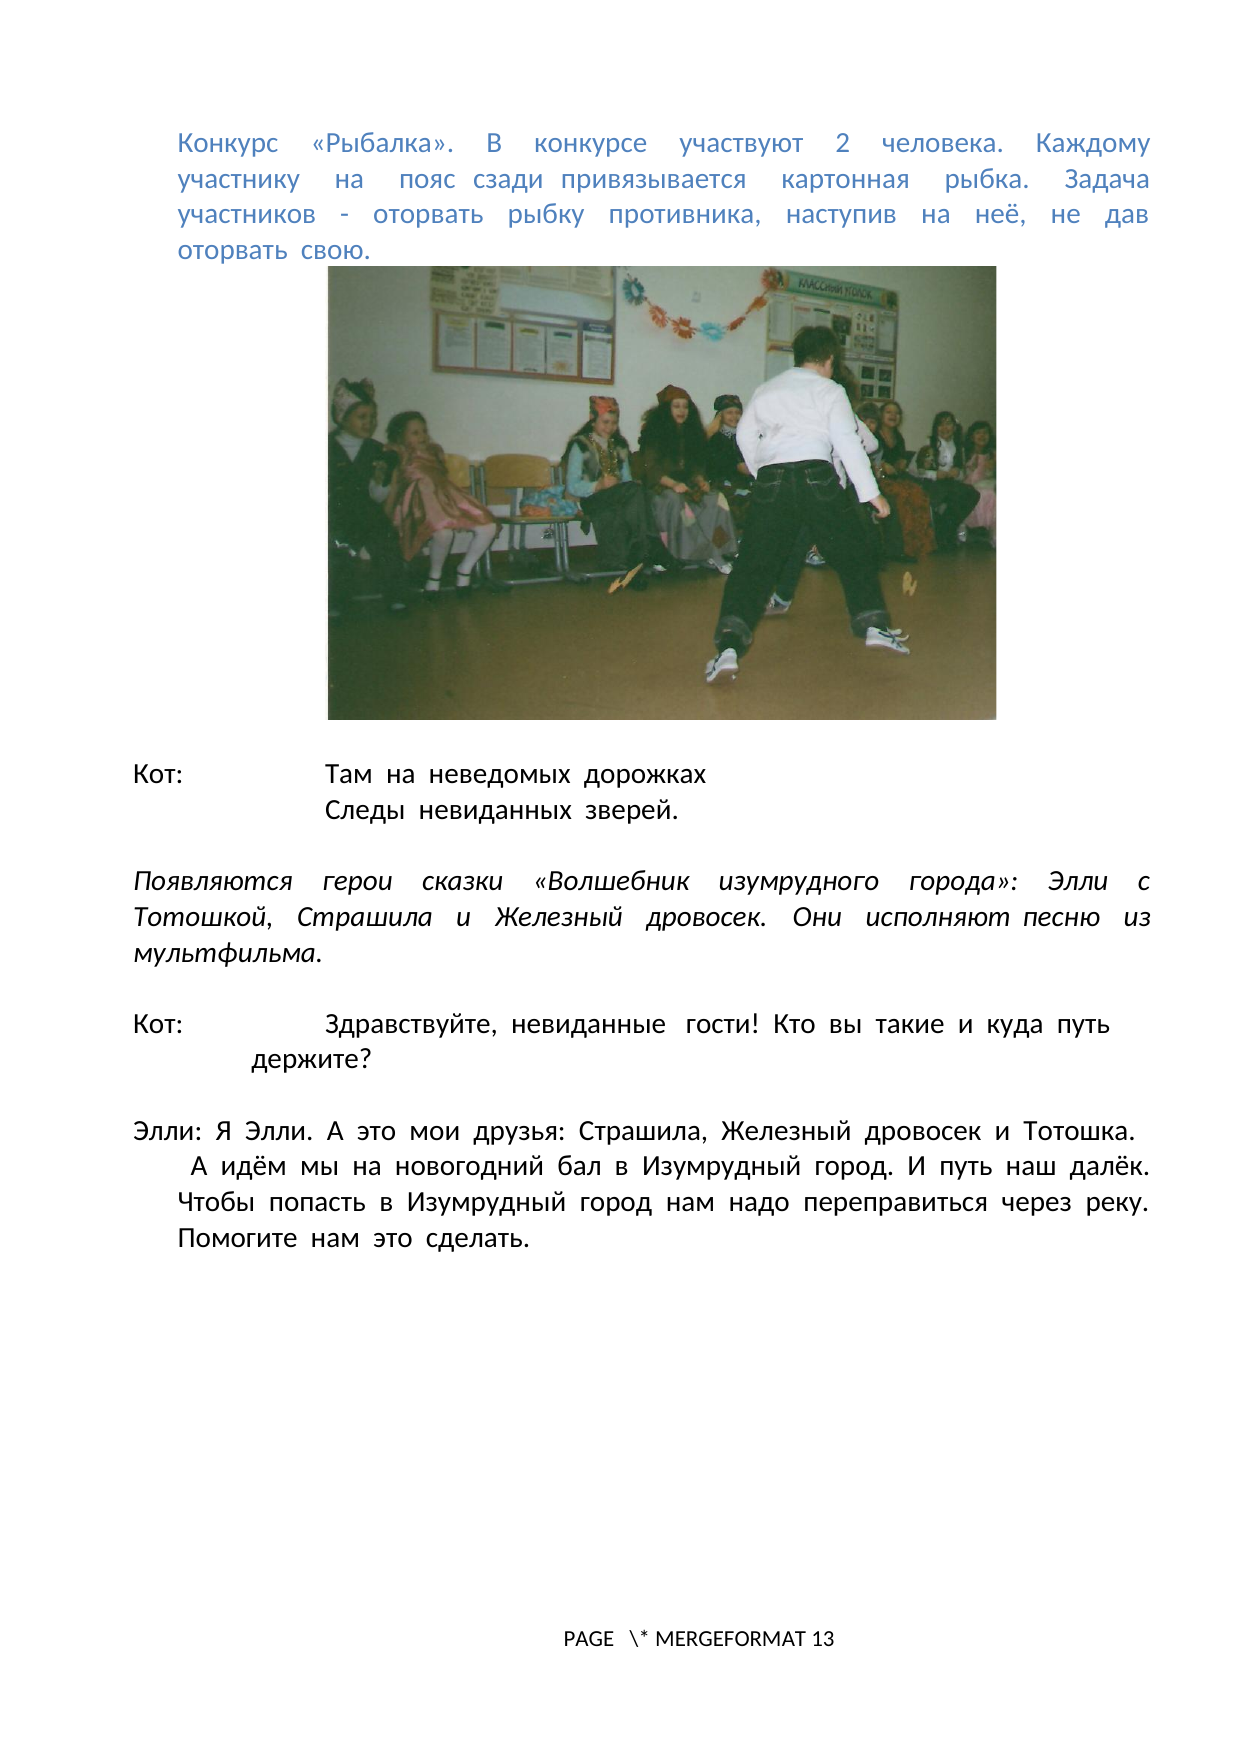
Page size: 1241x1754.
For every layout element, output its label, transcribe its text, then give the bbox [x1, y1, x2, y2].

text Конкурс «Рыбалка». В конкурсе участвуют 2 человека. Каждому участнику на пояс сзади привязывается картонная рыбка. Задача участников - оторвать рыбку противника, наступив на неё, не дав оторвать свою. [177, 124, 1152, 267]
text держите? [133, 1041, 1152, 1076]
text Кот: Там на неведомых дорожках [133, 756, 1152, 791]
text Следы невиданных зверей. [133, 791, 1152, 827]
text Появляются герои сказки «Волшебник изумрудного города»: Элли с Тотошкой, Страшила и Железный дровосек. Они исполняют песню из мультфильма. [133, 862, 1152, 969]
picture [324, 266, 997, 720]
text Элли: Я Элли. А это мои друзья: Страшила, Железный дровосек и Тотошка. [133, 1112, 1152, 1147]
text А идём мы на новогодний бал в Изумрудный город. И путь наш далёк. Чтобы попасть в Изумрудный город нам надо переправиться через реку. Помогите нам это сделать. [177, 1147, 1152, 1254]
text Кот: Здравствуйте, невиданные гости! Кто вы такие и куда путь [133, 1005, 1152, 1041]
